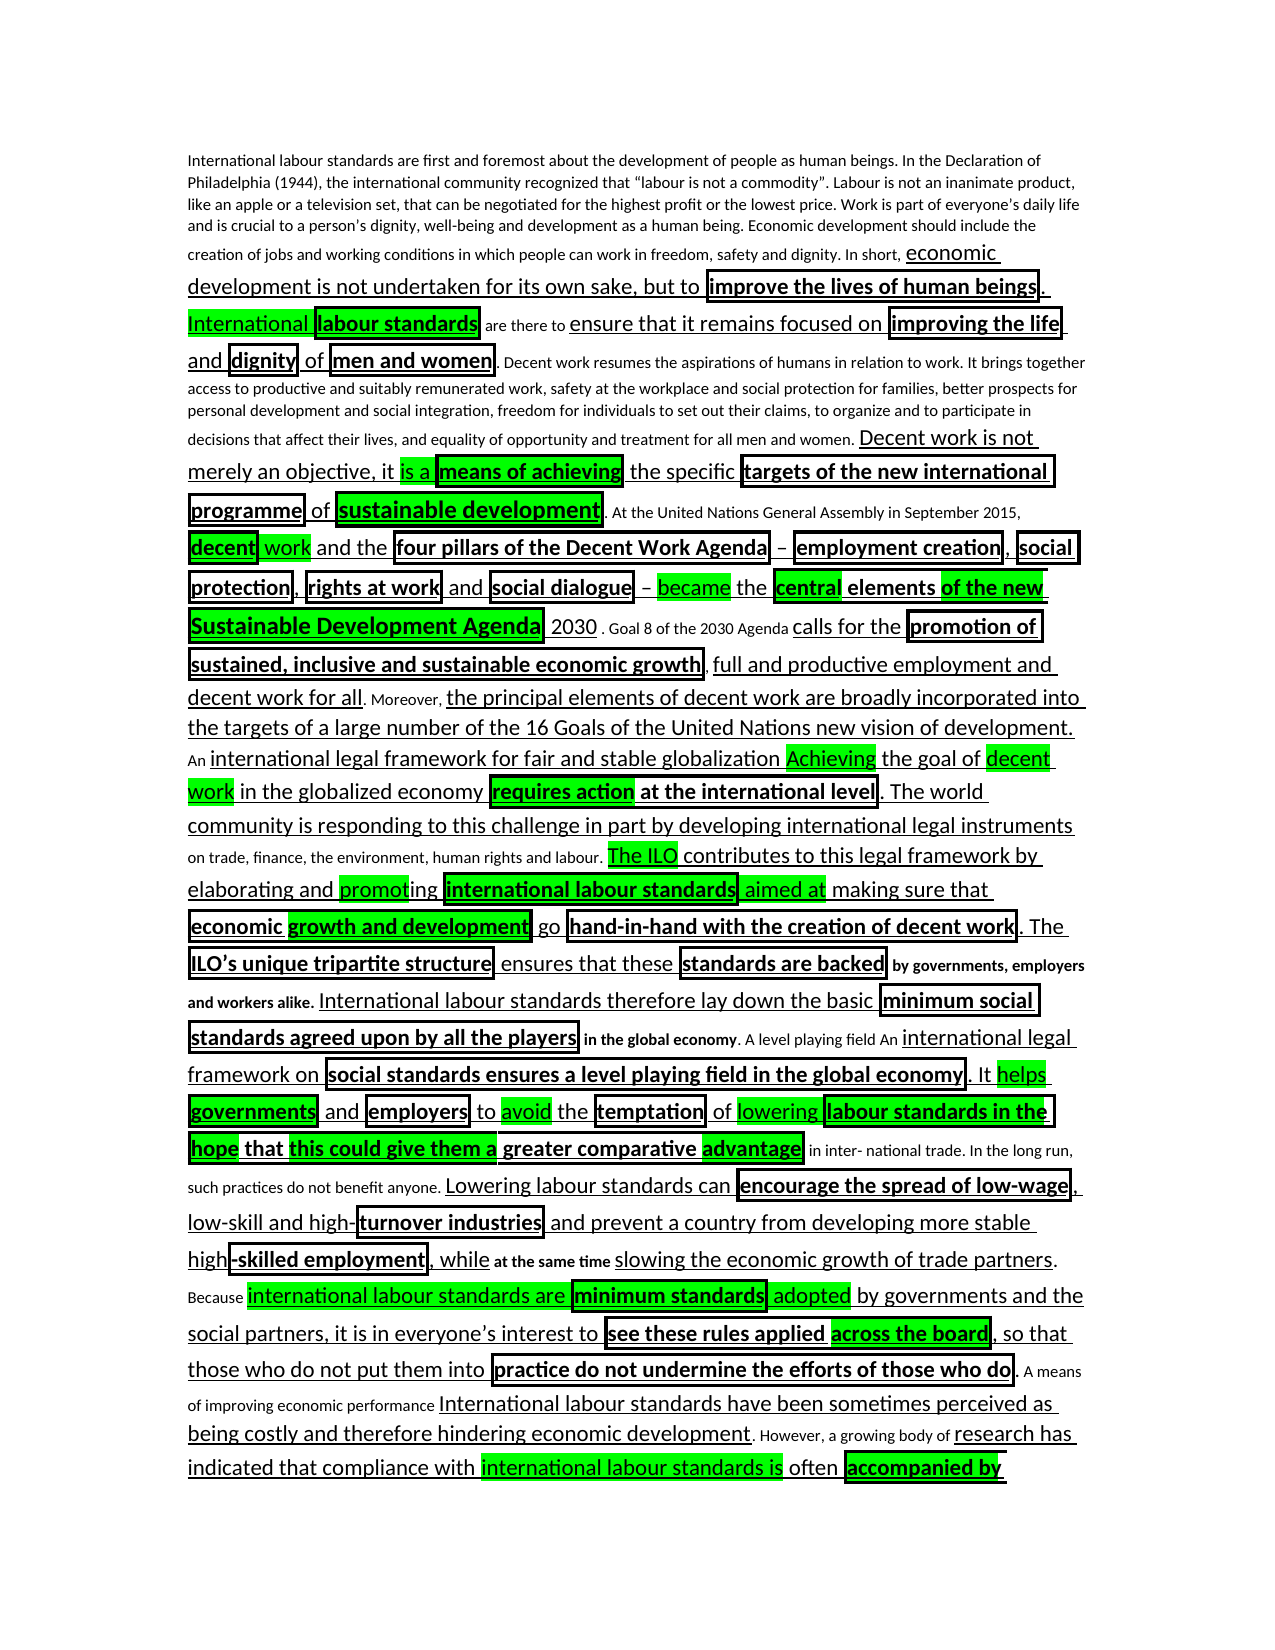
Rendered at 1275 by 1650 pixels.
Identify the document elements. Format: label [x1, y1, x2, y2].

text [187, 150, 1087, 1484]
